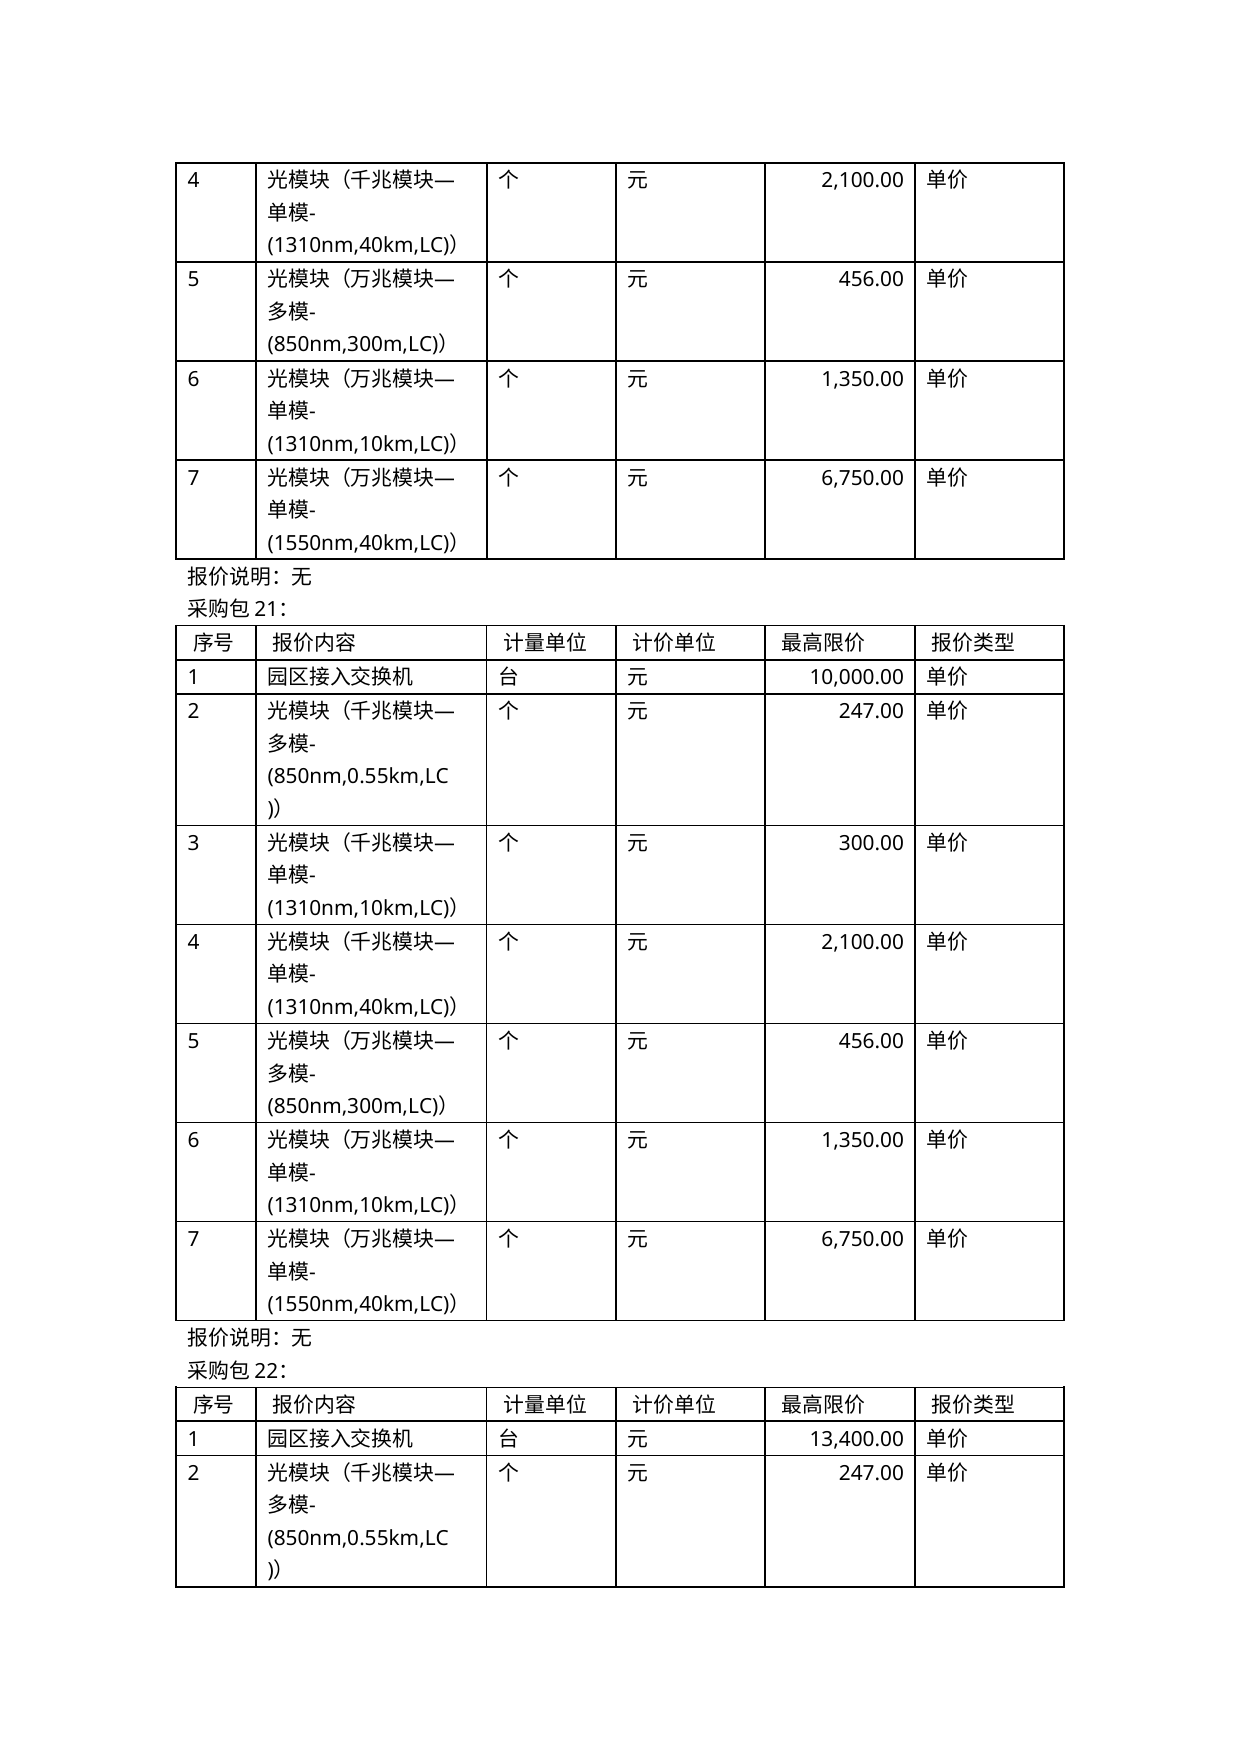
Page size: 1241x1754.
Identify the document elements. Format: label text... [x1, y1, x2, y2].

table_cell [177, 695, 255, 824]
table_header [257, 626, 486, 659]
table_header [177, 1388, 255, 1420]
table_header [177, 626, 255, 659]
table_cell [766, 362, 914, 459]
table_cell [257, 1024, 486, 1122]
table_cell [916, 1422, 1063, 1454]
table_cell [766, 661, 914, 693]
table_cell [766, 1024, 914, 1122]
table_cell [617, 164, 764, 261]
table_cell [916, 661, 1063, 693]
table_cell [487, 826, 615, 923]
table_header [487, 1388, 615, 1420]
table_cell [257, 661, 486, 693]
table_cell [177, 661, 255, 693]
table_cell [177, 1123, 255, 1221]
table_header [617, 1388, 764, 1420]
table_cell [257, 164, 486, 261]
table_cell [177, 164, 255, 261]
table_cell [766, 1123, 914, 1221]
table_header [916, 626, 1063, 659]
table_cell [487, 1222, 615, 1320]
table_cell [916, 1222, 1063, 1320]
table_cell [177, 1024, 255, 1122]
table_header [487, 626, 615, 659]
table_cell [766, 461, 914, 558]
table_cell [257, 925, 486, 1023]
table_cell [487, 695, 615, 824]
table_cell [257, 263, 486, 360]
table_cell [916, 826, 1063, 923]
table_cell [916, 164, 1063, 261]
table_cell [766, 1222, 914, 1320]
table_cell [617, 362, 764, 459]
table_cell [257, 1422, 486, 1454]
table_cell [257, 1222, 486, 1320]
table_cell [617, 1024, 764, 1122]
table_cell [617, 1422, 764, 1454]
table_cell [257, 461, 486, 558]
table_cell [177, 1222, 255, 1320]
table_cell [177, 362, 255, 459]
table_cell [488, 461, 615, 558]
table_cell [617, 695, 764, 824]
text 报价说明：无 [187, 560, 1053, 592]
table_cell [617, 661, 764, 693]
text 采购包21： [187, 592, 1053, 625]
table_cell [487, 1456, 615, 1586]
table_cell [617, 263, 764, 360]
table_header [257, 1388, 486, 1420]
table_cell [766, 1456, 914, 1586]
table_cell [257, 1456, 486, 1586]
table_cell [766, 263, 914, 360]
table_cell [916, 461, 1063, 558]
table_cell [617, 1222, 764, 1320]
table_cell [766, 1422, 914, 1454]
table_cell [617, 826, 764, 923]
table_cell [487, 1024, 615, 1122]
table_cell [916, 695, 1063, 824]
text 采购包22： [187, 1354, 1053, 1386]
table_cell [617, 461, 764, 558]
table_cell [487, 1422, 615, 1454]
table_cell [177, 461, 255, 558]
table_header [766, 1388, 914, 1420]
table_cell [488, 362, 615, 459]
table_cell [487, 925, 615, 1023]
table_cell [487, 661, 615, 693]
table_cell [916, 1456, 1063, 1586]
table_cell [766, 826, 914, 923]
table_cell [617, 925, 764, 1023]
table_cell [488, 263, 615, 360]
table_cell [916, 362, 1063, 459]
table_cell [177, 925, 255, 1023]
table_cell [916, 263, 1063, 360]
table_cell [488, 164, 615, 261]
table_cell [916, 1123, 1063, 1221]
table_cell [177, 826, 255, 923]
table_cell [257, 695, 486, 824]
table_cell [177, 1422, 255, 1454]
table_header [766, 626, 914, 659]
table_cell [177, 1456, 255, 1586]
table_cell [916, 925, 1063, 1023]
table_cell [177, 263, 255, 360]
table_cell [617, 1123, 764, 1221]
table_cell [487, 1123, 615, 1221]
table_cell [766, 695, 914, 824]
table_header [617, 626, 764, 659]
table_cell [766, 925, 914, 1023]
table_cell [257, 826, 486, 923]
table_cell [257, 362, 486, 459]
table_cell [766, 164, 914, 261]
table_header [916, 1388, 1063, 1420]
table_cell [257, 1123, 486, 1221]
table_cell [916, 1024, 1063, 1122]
text 报价说明：无 [187, 1321, 1053, 1354]
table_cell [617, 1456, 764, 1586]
